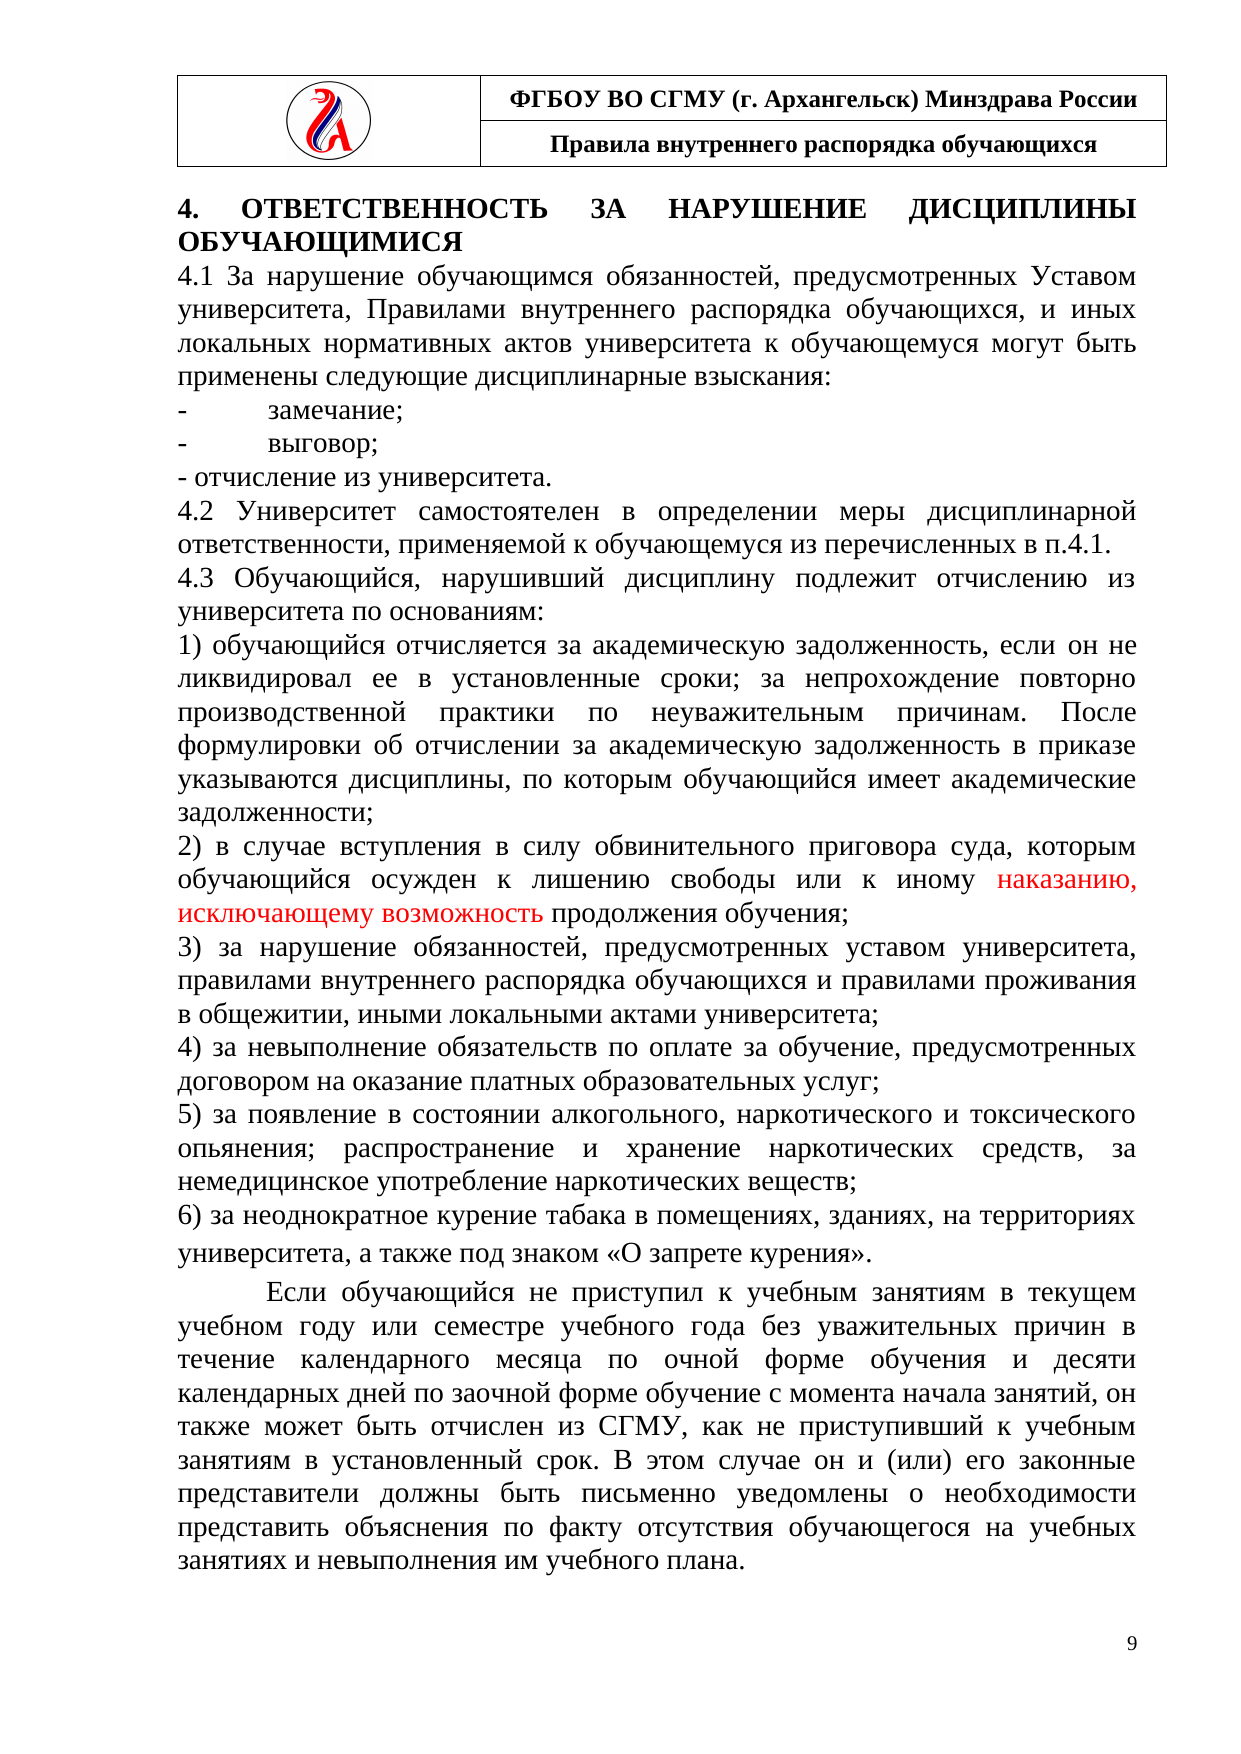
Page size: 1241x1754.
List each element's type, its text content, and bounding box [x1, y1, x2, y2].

list выговор; [177, 426, 1137, 459]
text 2) в случае вступления в силу обвинительного приговора суда, которым обучающийся осужден к лишению свободы или к иному наказанию, исключающему возможность продолжения обучения; [177, 828, 1137, 929]
text - отчисление из университета. [177, 459, 1137, 493]
text 4.1 За нарушение обучающимся обязанностей, предусмотренных Уставом университета, Правилами внутреннего распорядка обучающихся, и иных локальных нормативных актов университета к обучающемуся могут быть применены следующие дисциплинарные взыскания: [177, 258, 1137, 392]
text 4.3 Обучающийся, нарушивший дисциплину подлежит отчислению из университета по основаниям: [177, 560, 1136, 627]
text 4.2 Университет самостоятелен в определении меры дисциплинарной ответственности, применяемой к обучающемуся из перечисленных в п.4.1. [177, 493, 1137, 560]
text 3) за нарушение обязанностей, предусмотренных уставом университета, правилами внутреннего распорядка обучающихся и правилами проживания в общежитии, иными локальными актами университета; [177, 929, 1137, 1029]
text 6) за неоднократное курение табака в помещениях, зданиях, на территориях университета, а также под знаком «О запрете курения». [177, 1197, 1137, 1269]
list замечание; [177, 392, 1137, 426]
text 4) за невыполнение обязательств по оплате за обучение, предусмотренных договором на оказание платных образовательных услуг; [177, 1029, 1137, 1096]
text 4. ОТВЕТСТВЕННОСТЬ ЗА НАРУШЕНИЕ ДИСЦИПЛИНЫ ОБУЧАЮЩИМИСЯ [177, 191, 1137, 258]
text Если обучающийся не приступил к учебным занятиям в текущем учебном году или семестре учебного года без уважительных причин в течение календарного месяца по очной форме обучения и десяти календарных дней по заочной форме обучение с момента начала занятий, он также может быть отчислен из СГМУ, как не приступивший к учебным занятиям в установленный срок. В этом случае он и (или) его законные представители должны быть письменно уведомлены о необходимости представить объяснения по факту отсутствия обучающегося на учебных занятиях и невыполнения им учебного плана. [177, 1274, 1137, 1576]
text 1) обучающийся отчисляется за академическую задолженность, если он не ликвидировал ее в установленные сроки; за непрохождение повторно производственной практики по неуважительным причинам. После формулировки об отчислении за академическую задолженность в приказе указываются дисциплины, по которым обучающийся имеет академические задолженности; [177, 627, 1137, 828]
text 5) за появление в состоянии алкогольного, наркотического и токсического опьянения; распространение и хранение наркотических средств, за немедицинское употребление наркотических веществ; [177, 1096, 1137, 1197]
